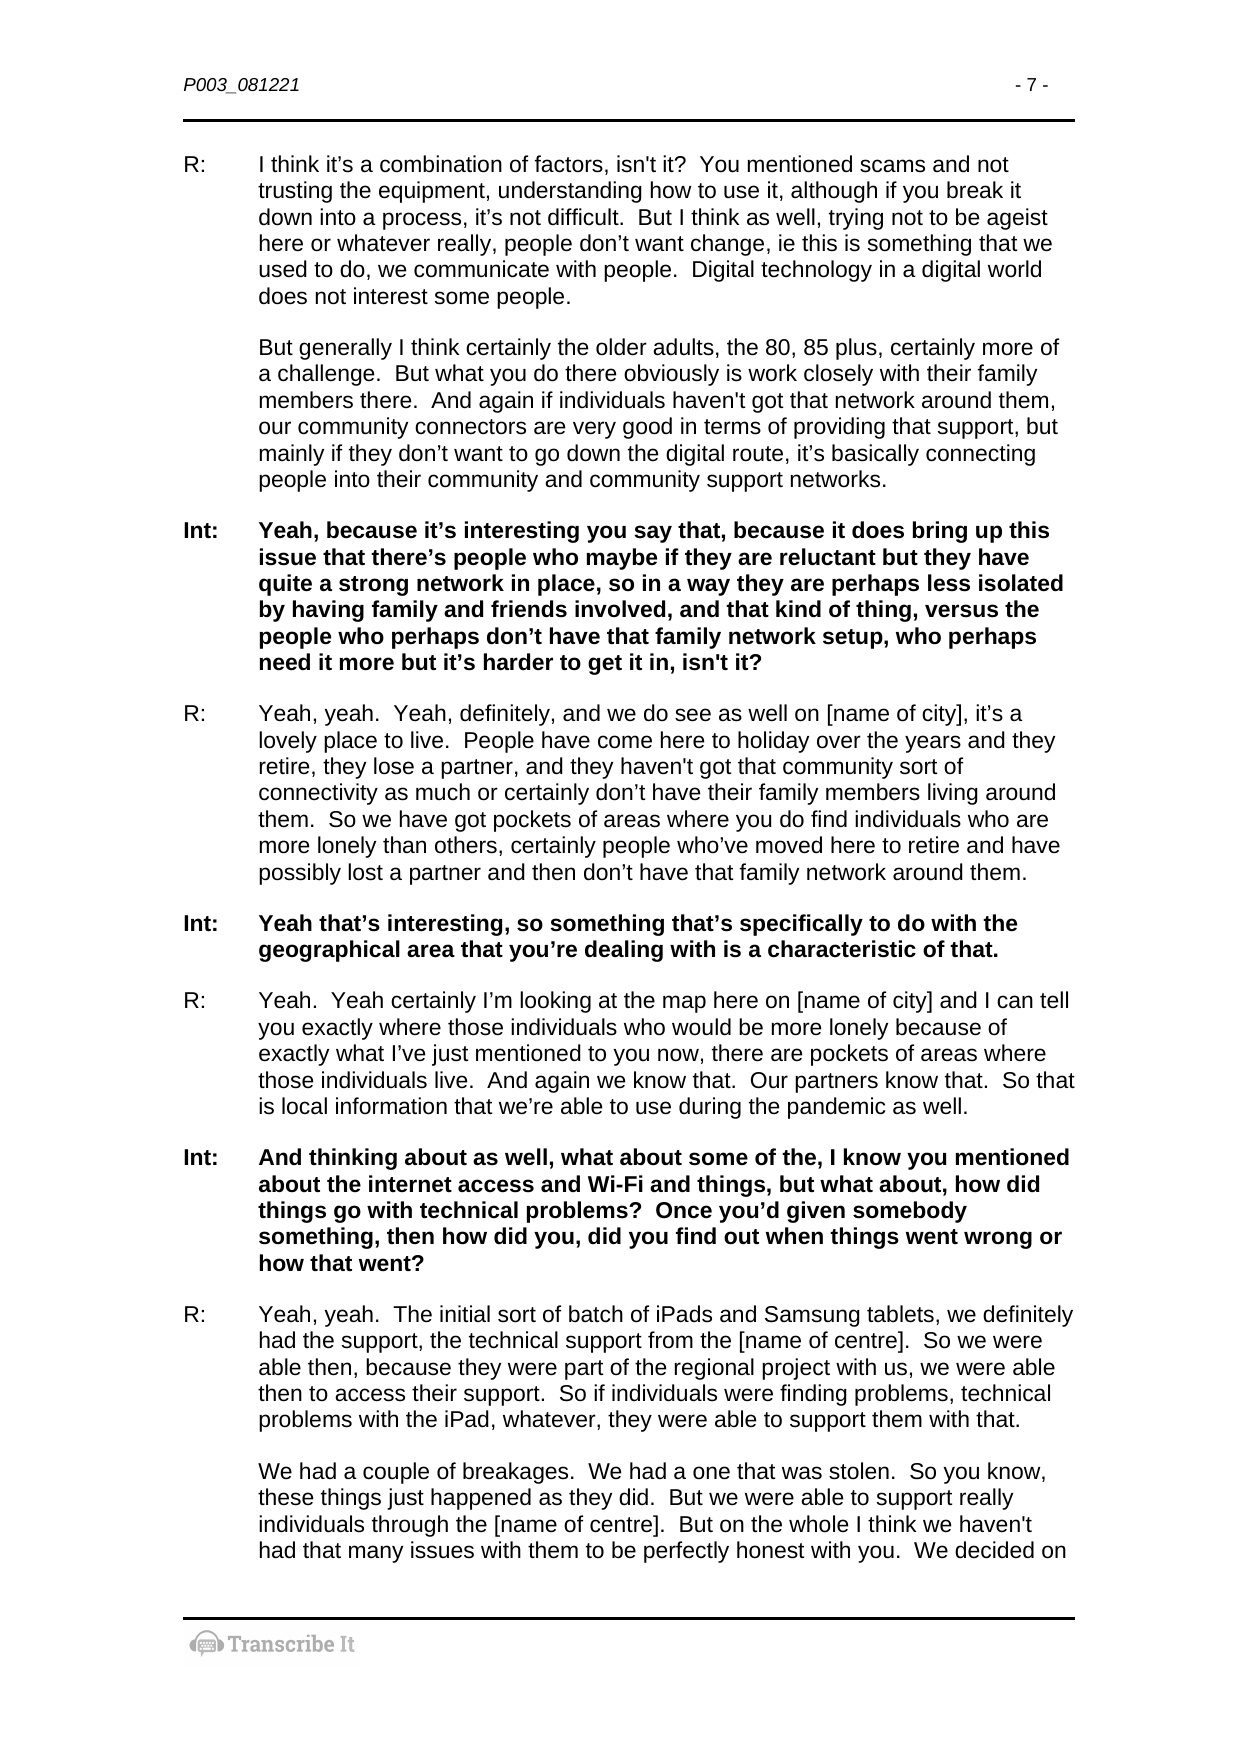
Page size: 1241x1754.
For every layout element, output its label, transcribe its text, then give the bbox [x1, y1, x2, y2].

text R: I think it’s a combination of factors, isn't it? You mentioned scams and not trusting the equipment, understanding how to use it, although if you break it down into a process, it’s not difficult. But I think as well, trying not to be ageist here or whatever really, people don’t want change, ie this is something that we used to do, we communicate with people. Digital technology in a digital world does not interest some people. [183, 151, 1075, 309]
text Int: Yeah, because it’s interesting you say that, because it does bring up this issue that there’s people who maybe if they are reluctant but they have quite a strong network in place, so in a way they are perhaps less isolated by having family and friends involved, and that kind of thing, versus the people who perhaps don’t have that family network setup, who perhaps need it more but it’s harder to get it in, isn't it? [183, 517, 1075, 675]
text R: Yeah. Yeah certainly I’m looking at the map here on [name of city] and I can tell you exactly where those individuals who would be more lonely because of exactly what I’ve just mentioned to you now, there are pockets of areas where those individuals live. And again we know that. Our partners know that. So that is local information that we’re able to use during the pandemic as well. [183, 987, 1075, 1119]
text R: Yeah, yeah. The initial sort of batch of iPads and Samsung tablets, we definitely had the support, the technical support from the [name of centre]. So we were able then, because they were part of the regional project with us, we were able then to access their support. So if individuals were finding problems, technical problems with the iPad, whatever, they were able to support them with that. [183, 1301, 1075, 1433]
text Int: Yeah that’s interesting, so something that’s specifically to do with the geographical area that you’re dealing with is a characteristic of that. [183, 910, 1075, 962]
text R: Yeah, yeah. Yeah, definitely, and we do see as well on [name of city], it’s a lovely place to live. People have come here to holiday over the years and they retire, they lose a partner, and they haven't got that community sort of connectivity as much or certainly don’t have their family members living around them. So we have got pockets of areas where you do find individuals who are more lonely than others, certainly people who’ve moved here to retire and have possibly lost a partner and then don’t have that family network around them. [183, 700, 1075, 885]
text Int: And thinking about as well, what about some of the, I know you mentioned about the internet access and Wi-Fi and things, but what about, how did things go with technical problems? Once you’d given somebody something, then how did you, did you find out when things went wrong or how that went? [183, 1144, 1075, 1276]
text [183, 1458, 1075, 1563]
text But generally I think certainly the older adults, the 80, 85 plus, certainly more of a challenge. But what you do there obviously is work closely with their family members there. And again if individuals haven't got that network around them, our community connectors are very good in terms of providing that support, but mainly if they don’t want to go down the digital route, it’s basically connecting people into their community and community support networks. [183, 334, 1075, 492]
